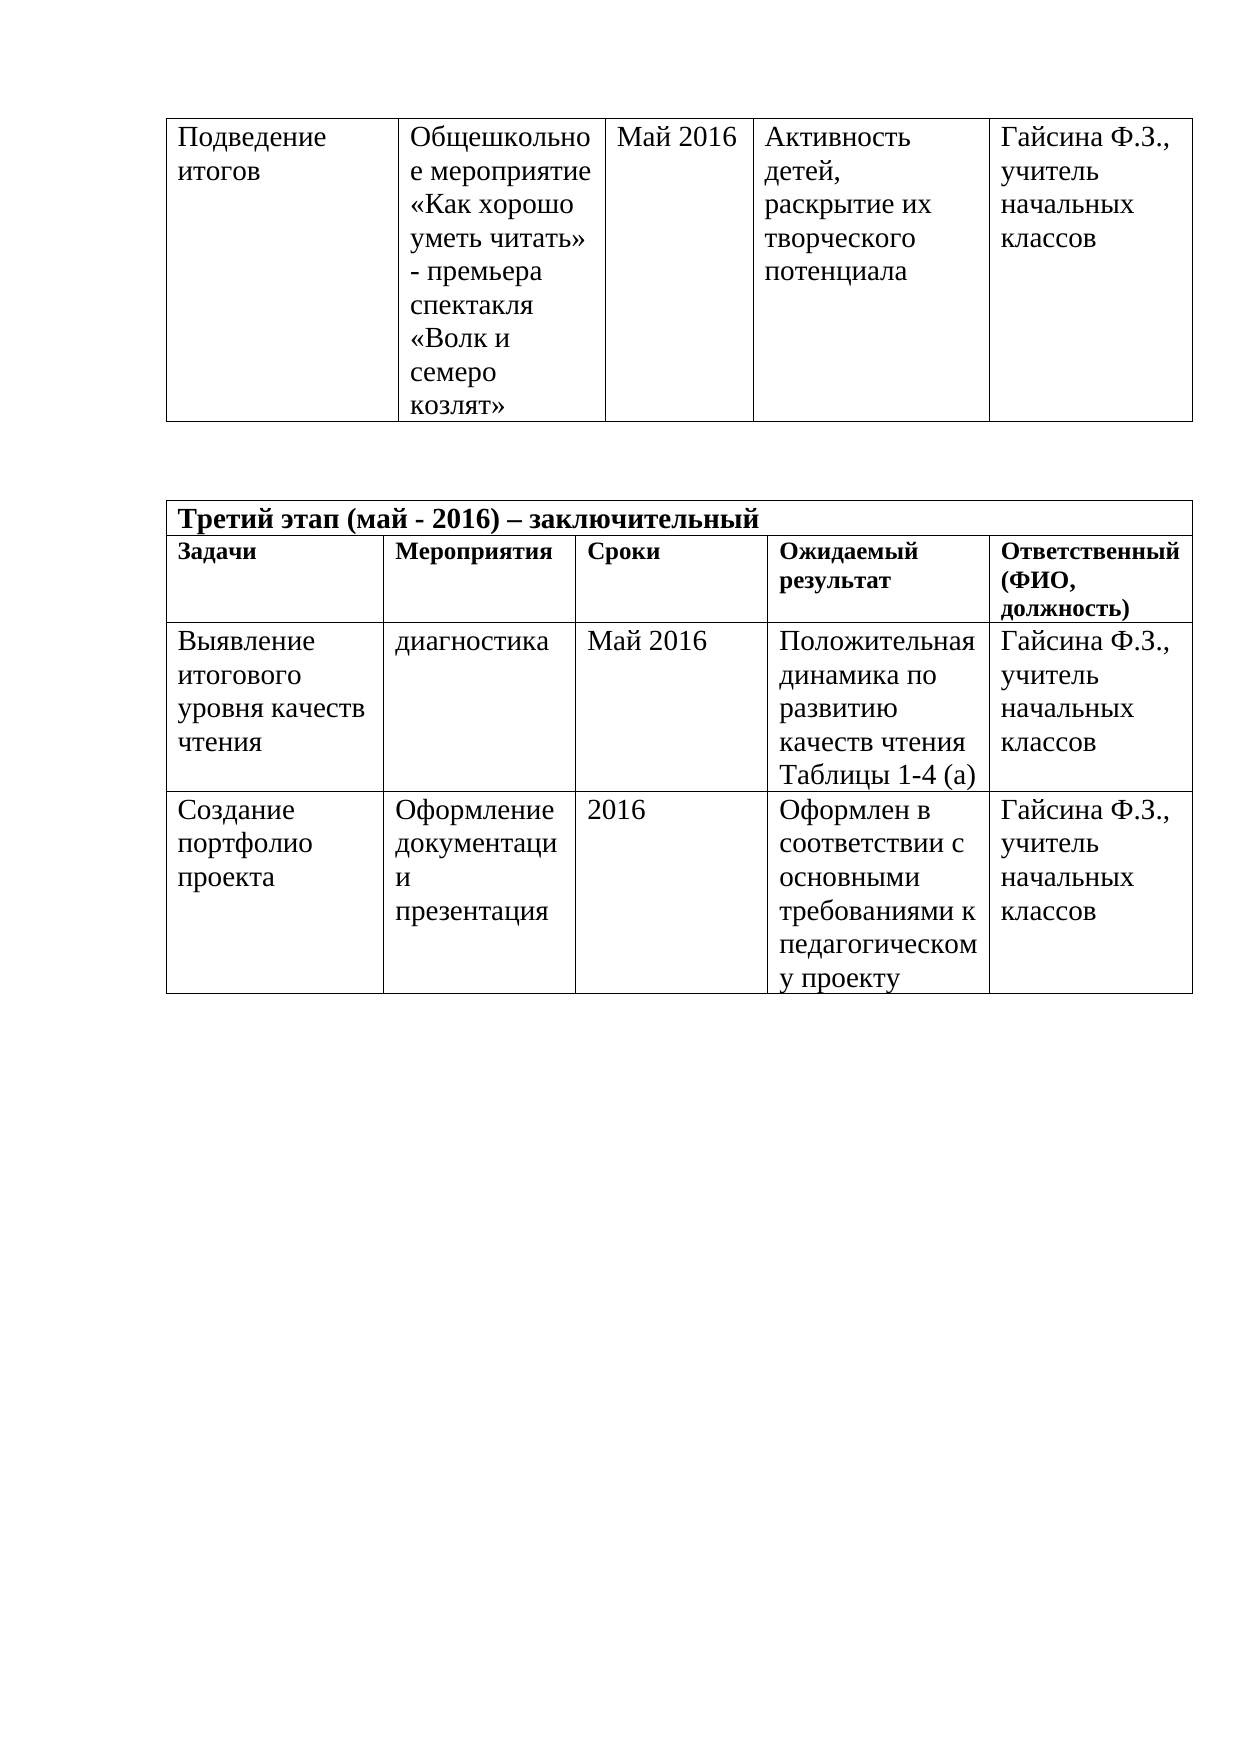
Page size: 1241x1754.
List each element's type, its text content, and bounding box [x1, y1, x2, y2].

table_cell Задачи [167, 536, 383, 622]
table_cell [990, 119, 1192, 421]
table_cell Май 2016 [606, 119, 753, 421]
table_header Третий этап (май - 2016) – заключительный [167, 501, 1192, 535]
table_cell Гайсина Ф.З., учитель начальных классов [990, 623, 1192, 791]
table_cell Ожидаемый результат [768, 536, 989, 622]
table_cell Май 2016 [576, 623, 767, 791]
table_cell Мероприятия [384, 536, 575, 622]
table_cell Сроки [576, 536, 767, 622]
table_cell Положительная динамика по развитию качеств чтения Таблицы 1-4 (а) [768, 623, 989, 791]
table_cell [754, 119, 989, 421]
table_cell 2016 [576, 792, 767, 993]
table_cell Оформлен в соответствии с основными требованиями к педагогическому проекту [768, 792, 989, 993]
table_cell Создание портфолио проекта [167, 792, 383, 993]
table_cell Ответственный (ФИО, должность) [990, 536, 1192, 622]
table_cell Гайсина Ф.З., учитель начальных классов [990, 792, 1192, 993]
table_cell Оформление документации презентация [384, 792, 575, 993]
table_cell Общешкольное мероприятие «Как хорошо уметь читать» - премьера спектакля «Волк и семеро козлят» [399, 119, 605, 421]
table_cell Выявление итогового уровня качеств чтения [167, 623, 383, 791]
table_cell диагностика [384, 623, 575, 791]
table_cell Подведение итогов [167, 119, 398, 421]
